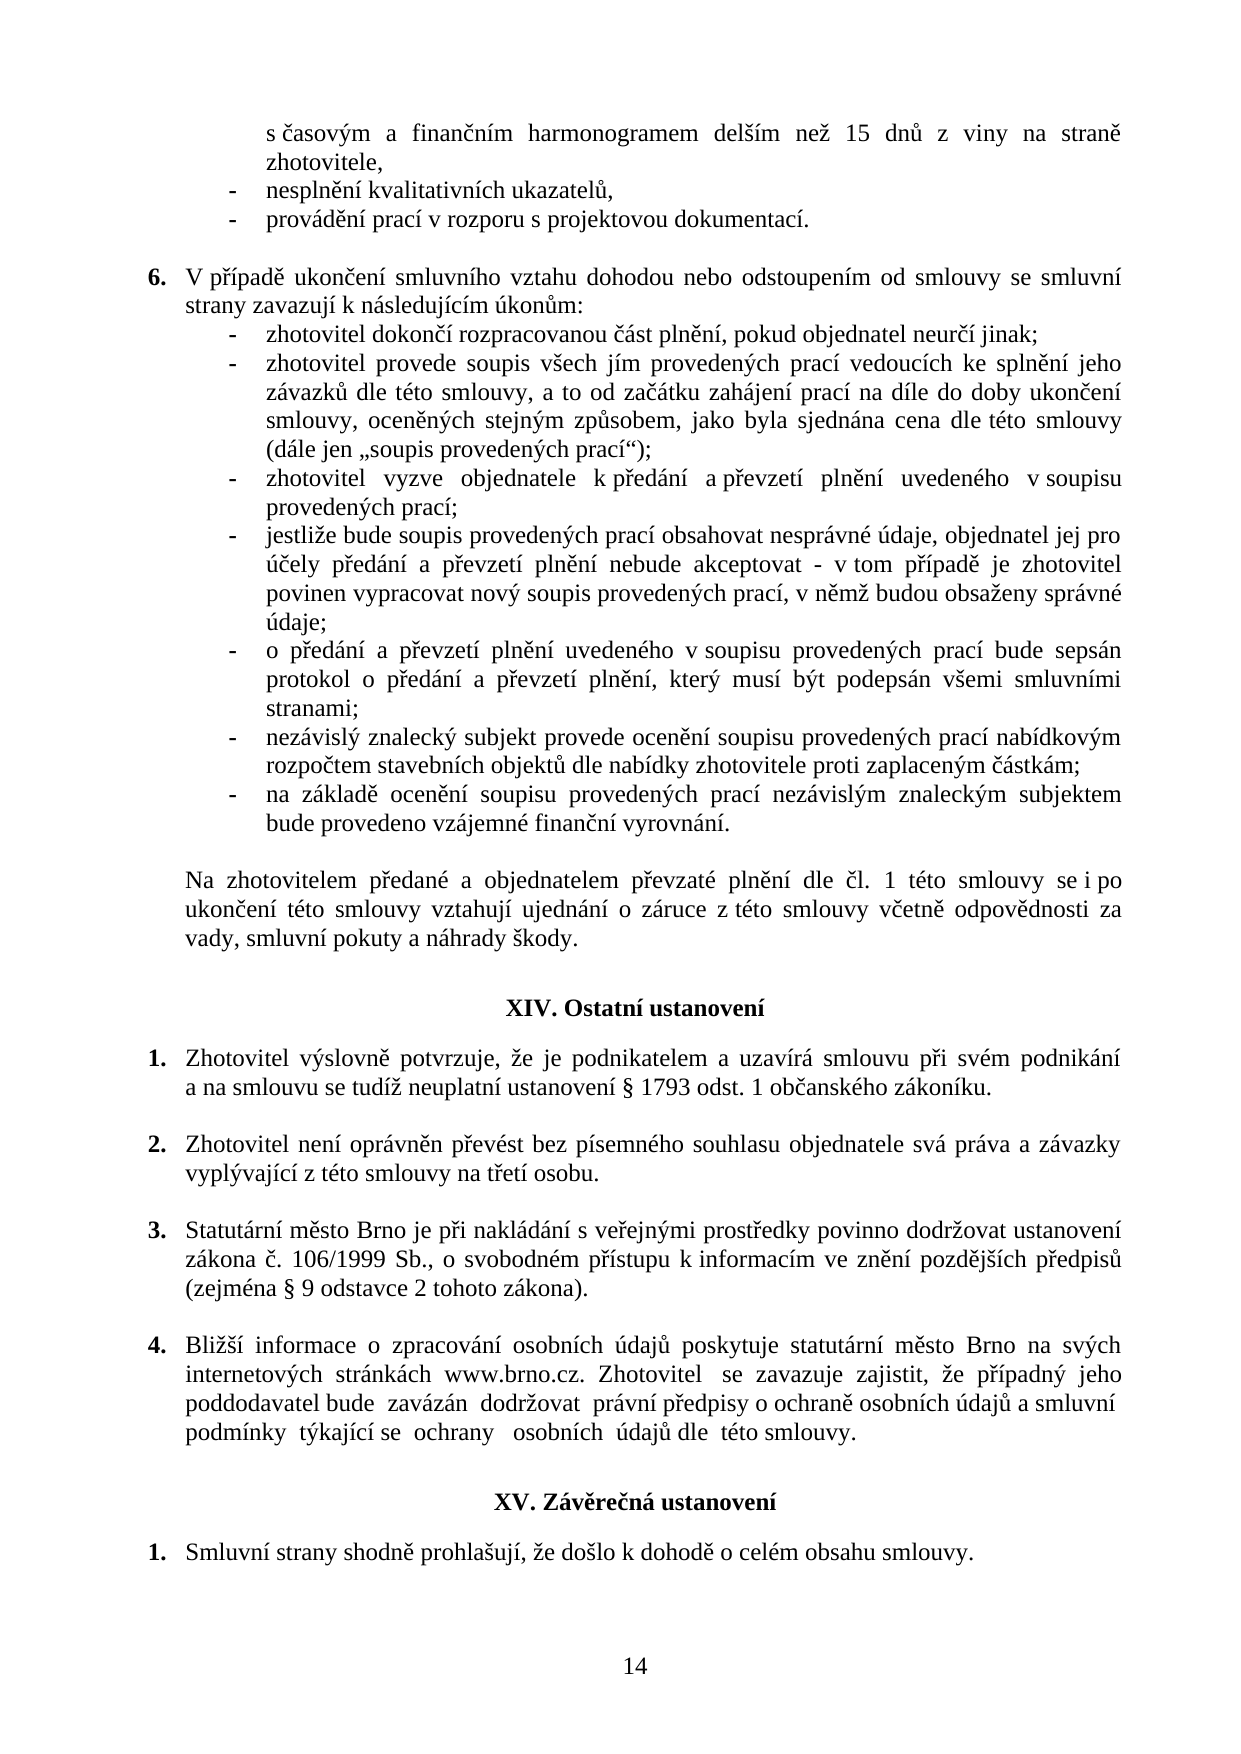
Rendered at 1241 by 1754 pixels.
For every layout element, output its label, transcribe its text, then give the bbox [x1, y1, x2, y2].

list nezávislý znalecký subjekt provede ocenění soupisu provedených prací nabídkovým rozpočtem stavebních objektů dle nabídky zhotovitele proti zaplaceným částkám; [228, 722, 1122, 779]
list nesplnění kvalitativních ukazatelů, [228, 176, 1122, 204]
subtitle Závěrečná ustanovení [148, 1487, 1122, 1516]
list Zhotovitel není oprávněn převést bez písemného souhlasu objednatele svá práva a závazky vyplývající z této smlouvy na třetí osobu. [148, 1129, 1122, 1187]
list Smluvní strany shodně prohlašují, že došlo k dohodě o celém obsahu smlouvy. [148, 1537, 1122, 1566]
text Na zhotovitelem předané a objednatelem převzaté plnění dle čl. XIII této smlouvy se i po ukončení této smlouvy vztahují ujednání o záruce z této smlouvy včetně odpovědnosti za vady, smluvní pokuty a náhrady škody. [185, 866, 1122, 952]
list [228, 118, 1122, 176]
subtitle Ostatní ustanovení [148, 993, 1122, 1022]
list na základě ocenění soupisu provedených prací nezávislým znaleckým subjektem bude provedeno vzájemné finanční vyrovnání. [228, 779, 1122, 837]
list provádění prací v rozporu s projektovou dokumentací. [228, 204, 1122, 233]
list jestliže bude soupis provedených prací obsahovat nesprávné údaje, objednatel jej pro účely předání a převzetí plnění nebude akceptovat - v tom případě je zhotovitel povinen vypracovat nový soupis provedených prací, v němž budou obsaženy správné údaje; [228, 521, 1122, 636]
list Zhotovitel výslovně potvrzuje, že je podnikatelem a uzavírá smlouvu při svém podnikání a na smlouvu se tudíž neuplatní ustanovení § 1793 odst. 1 občanského zákoníku. [148, 1043, 1122, 1101]
list Bližší informace o zpracování osobních údajů poskytuje statutární město Brno na svých internetových stránkách www.brno.cz. Zhotovitel se zavazuje zajistit, že případný jeho poddodavatel bude zavázán dodržovat právní předpisy o ochraně osobních údajů a smluvní podmínky týkající se ochrany osobních údajů dle této smlouvy. [148, 1331, 1122, 1446]
list zhotovitel provede soupis všech jím provedených prací vedoucích ke splnění jeho závazků dle této smlouvy, a to od začátku zahájení prací na díle do doby ukončení smlouvy, oceněných stejným způsobem, jako byla sjednána cena dle této smlouvy (dále jen „soupis provedených prací“); [228, 348, 1122, 463]
list Statutární město Brno je při nakládání s veřejnými prostředky povinno dodržovat ustanovení zákona č. 106/1999 Sb., o svobodném přístupu k informacím ve znění pozdějších předpisů (zejména § 9 odstavce 2 tohoto zákona). [148, 1216, 1122, 1302]
list V případě ukončení smluvního vztahu dohodou nebo odstoupením od smlouvy se smluvní strany zavazují k následujícím úkonům: [148, 262, 1122, 319]
list zhotovitel vyzve objednatele k předání a převzetí plnění uvedeného v soupisu provedených prací; [228, 463, 1122, 521]
list o předání a převzetí plnění uvedeného v soupisu provedených prací bude sepsán protokol o předání a převzetí plnění, který musí být podepsán všemi smluvními stranami; [228, 636, 1122, 722]
list zhotovitel dokončí rozpracovanou část plnění, pokud objednatel neurčí jinak; [228, 319, 1122, 348]
